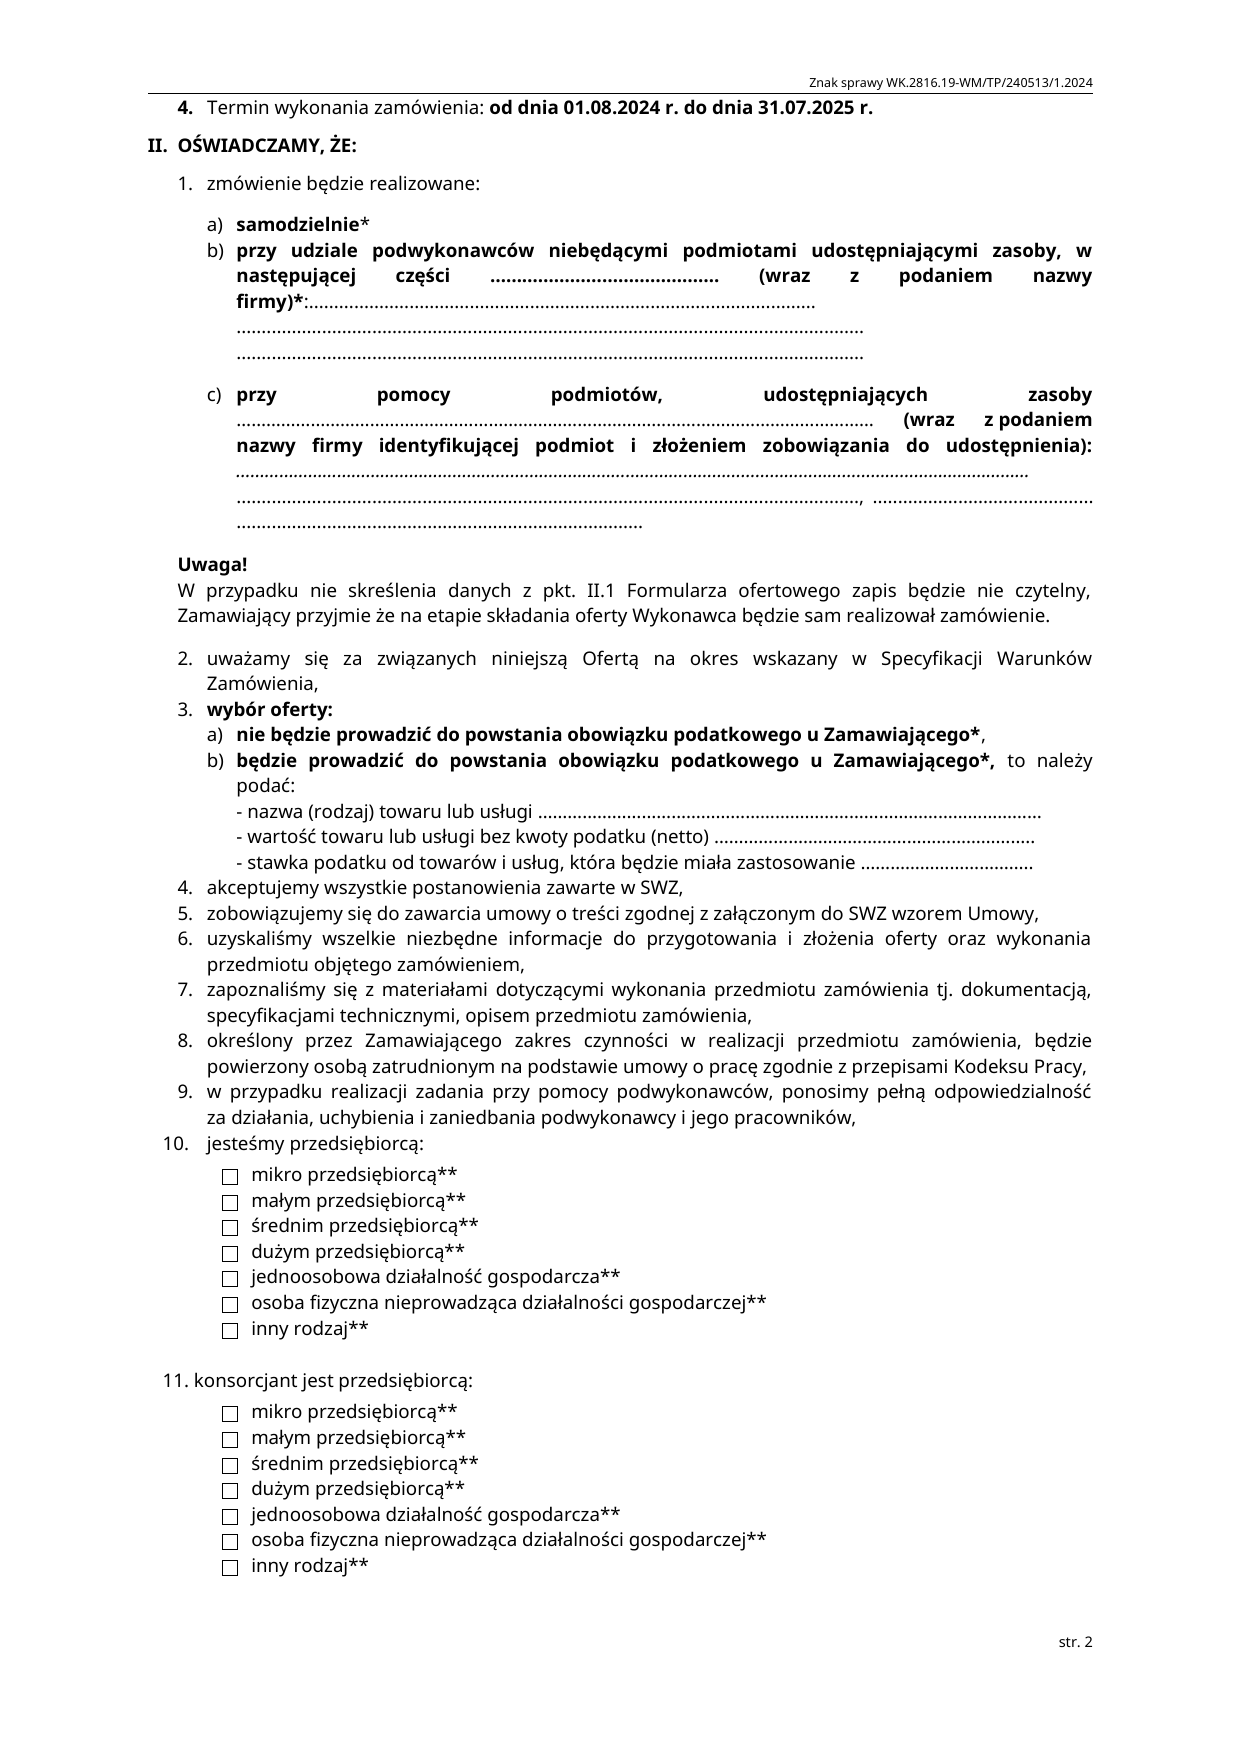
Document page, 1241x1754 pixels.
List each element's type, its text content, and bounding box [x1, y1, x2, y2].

text małym przedsiębiorcą** [221, 1187, 1093, 1213]
text średnim przedsiębiorcą** [221, 1450, 1093, 1475]
list samodzielnie* [207, 212, 1093, 237]
text W przypadku nie skreślenia danych z pkt. II.1 Formularza ofertowego zapis będzie nie czytelny, Zamawiający przyjmie że na etapie składania oferty Wykonawca będzie sam realizował zamówienie. [177, 577, 1093, 628]
text 11. konsorcjant jest przedsiębiorcą: [162, 1367, 1093, 1392]
text 9. w przypadku realizacji zadania przy pomocy podwykonawców, ponosimy pełną odpowiedzialność za działania, uchybienia i zaniedbania podwykonawcy i jego pracowników, [177, 1079, 1093, 1130]
text dużym przedsiębiorcą** [221, 1475, 1093, 1501]
text inny rodzaj** [221, 1315, 1093, 1340]
text 4. akceptujemy wszystkie postanowienia zawarte w SWZ, [177, 875, 1093, 900]
text 6. uzyskaliśmy wszelkie niezbędne informacje do przygotowania i złożenia oferty oraz wykonania przedmiotu objętego zamówieniem, [177, 926, 1093, 977]
text 3. wybór oferty: [177, 696, 1093, 722]
text 10. jesteśmy przedsiębiorcą: [162, 1130, 1093, 1155]
list przy pomocy podmiotów, udostępniających zasoby ………………………………………………………………………………………………………………… (wraz z podaniem nazwy firmy identyfikującej podmiot i złożeniem zobowiązania do udostępnienia): ………………………………………………………………………………………………………………………………………………… [207, 381, 1093, 483]
text średnim przedsiębiorcą** [221, 1213, 1093, 1238]
text 5. zobowiązujemy się do zawarcia umowy o treści zgodnej z załączonym do SWZ wzorem Umowy, [177, 900, 1093, 926]
text - stawka podatku od towarów i usług, która będzie miała zastosowanie …………………………….. [207, 849, 1093, 875]
text dużym przedsiębiorcą** [221, 1238, 1093, 1264]
text a) nie będzie prowadzić do powstania obowiązku podatkowego u Zamawiającego*, [207, 722, 1093, 747]
text 7. zapoznaliśmy się z materiałami dotyczącymi wykonania przedmiotu zamówienia tj. dokumentacją, specyfikacjami technicznymi, opisem przedmiotu zamówienia, [177, 977, 1093, 1028]
text ............................................................................................................................. [236, 314, 1093, 339]
text osoba fizyczna nieprowadząca działalności gospodarczej** [221, 1526, 1093, 1552]
text małym przedsiębiorcą** [221, 1424, 1093, 1450]
text mikro przedsiębiorcą** [221, 1399, 1093, 1424]
text osoba fizyczna nieprowadząca działalności gospodarczej** [221, 1289, 1093, 1315]
text 8. określony przez Zamawiającego zakres czynności w realizacji przedmiotu zamówienia, będzie powierzony osobą zatrudnionym na podstawie umowy o pracę zgodnie z przepisami Kodeksu Pracy, [177, 1028, 1093, 1079]
text 1. zmówienie będzie realizowane: [177, 170, 1093, 196]
text - nazwa (rodzaj) towaru lub usługi ………………………………………………………………………………………… [207, 798, 1093, 824]
text ............................................................................................................................, ............................................................................................................................. [236, 483, 1093, 534]
text jednoosobowa działalność gospodarcza** [221, 1264, 1093, 1289]
text mikro przedsiębiorcą** [221, 1162, 1093, 1187]
list Termin wykonania zamówienia: od dnia 01.08.2024 r. do dnia 31.07.2025 r. [177, 94, 1093, 119]
text 2. uważamy się za związanych niniejszą Ofertą na okres wskazany w Specyfikacji Warunków Zamówienia, [177, 645, 1093, 696]
text jednoosobowa działalność gospodarcza** [221, 1501, 1093, 1526]
text - wartość towaru lub usługi bez kwoty podatku (netto) ……………………………………………………….. [207, 824, 1093, 849]
text b) będzie prowadzić do powstania obowiązku podatkowego u Zamawiającego*, to należy podać: [207, 747, 1093, 798]
list OŚWIADCZAMY, ŻE: [148, 132, 1093, 157]
text inny rodzaj** [221, 1552, 1093, 1577]
text Uwaga! [177, 551, 1093, 577]
text ............................................................................................................................. [236, 339, 1093, 365]
list przy udziale podwykonawców niebędącymi podmiotami udostępniającymi zasoby, w następującej części ……………………………………. (wraz z podaniem nazwy firmy)*:..................................................................................................... [207, 237, 1093, 314]
